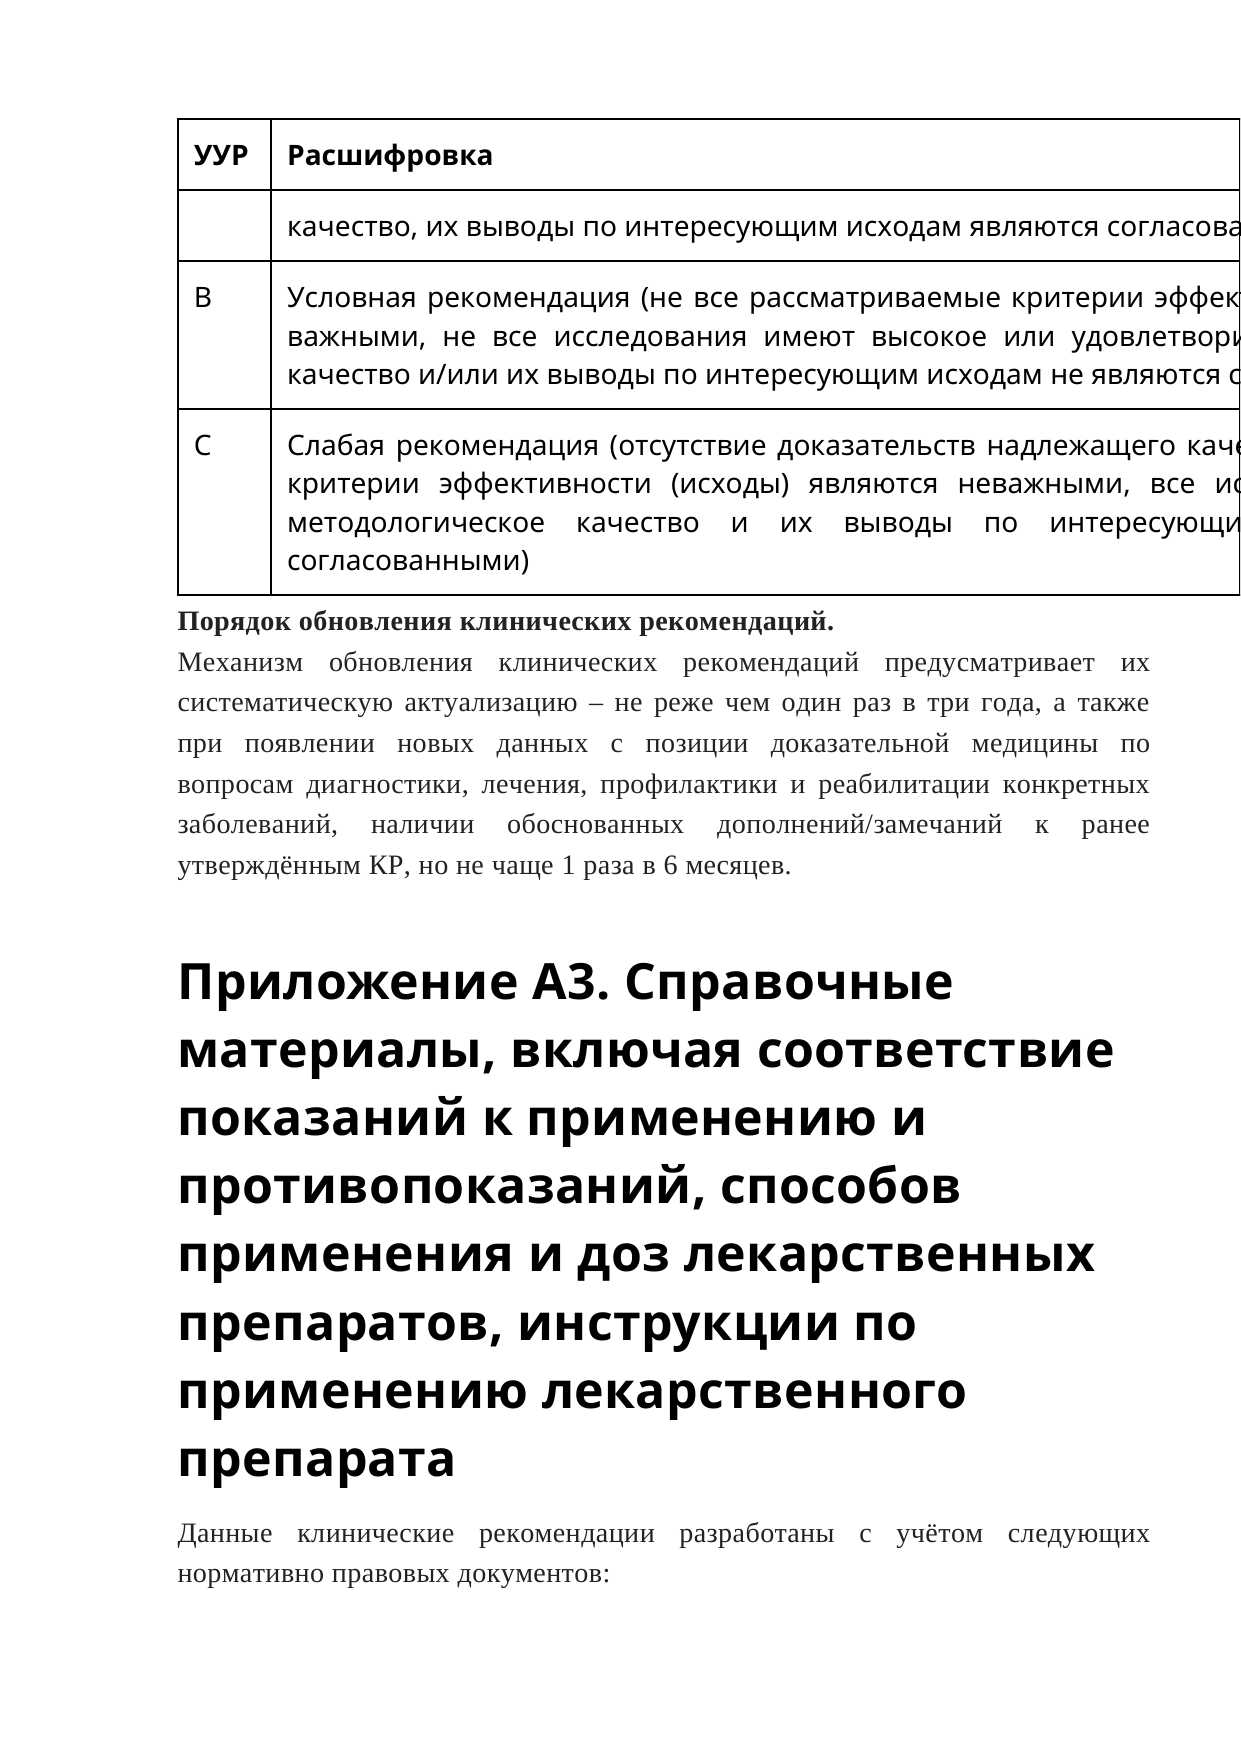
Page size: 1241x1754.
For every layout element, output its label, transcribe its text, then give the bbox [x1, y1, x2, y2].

table_cell B [179, 262, 270, 408]
table_cell C [179, 410, 270, 594]
table_cell Слабая рекомендация (отсутствие доказательств надлежащего качества (все рассматриваемые критерии эффективности (исходы) являются неважными, все исследования имеют низкое методологическое качество и их выводы по интересующим исходам не являются согласованными) [272, 410, 1239, 594]
text Порядок обновления клинических рекомендаций. [177, 596, 1152, 637]
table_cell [272, 191, 1239, 260]
text Механизм обновления клинических рекомендаций предусматривает их систематическую актуализацию – не реже чем один раз в три года, а также при появлении новых данных с позиции доказательной медицины по вопросам диагностики, лечения, профилактики и реабилитации конкретных заболеваний, наличии обоснованных дополнений/замечаний к ранее утверждённым КР, но не чаще 1 раза в 6 месяцев. [177, 637, 1152, 921]
table_cell Условная рекомендация (не все рассматриваемые критерии эффективности (исходы) являются важными, не все исследования имеют высокое или удовлетворительное методологическое качество и/или их выводы по интересующим исходам не являются согласованными) [272, 262, 1239, 408]
table_header Расшифровка [272, 120, 1239, 189]
table_header УУР [179, 120, 270, 189]
text Данные клинические рекомендации разработаны с учётом следующих нормативно правовых документов: [177, 1508, 1152, 1589]
table_cell A [179, 191, 270, 260]
text Приложение А3. Справочные материалы, включая соответствие показаний к применению и противопоказаний, способов применения и доз лекарственных препаратов, инструкции по применению лекарственного препарата [177, 946, 1152, 1491]
